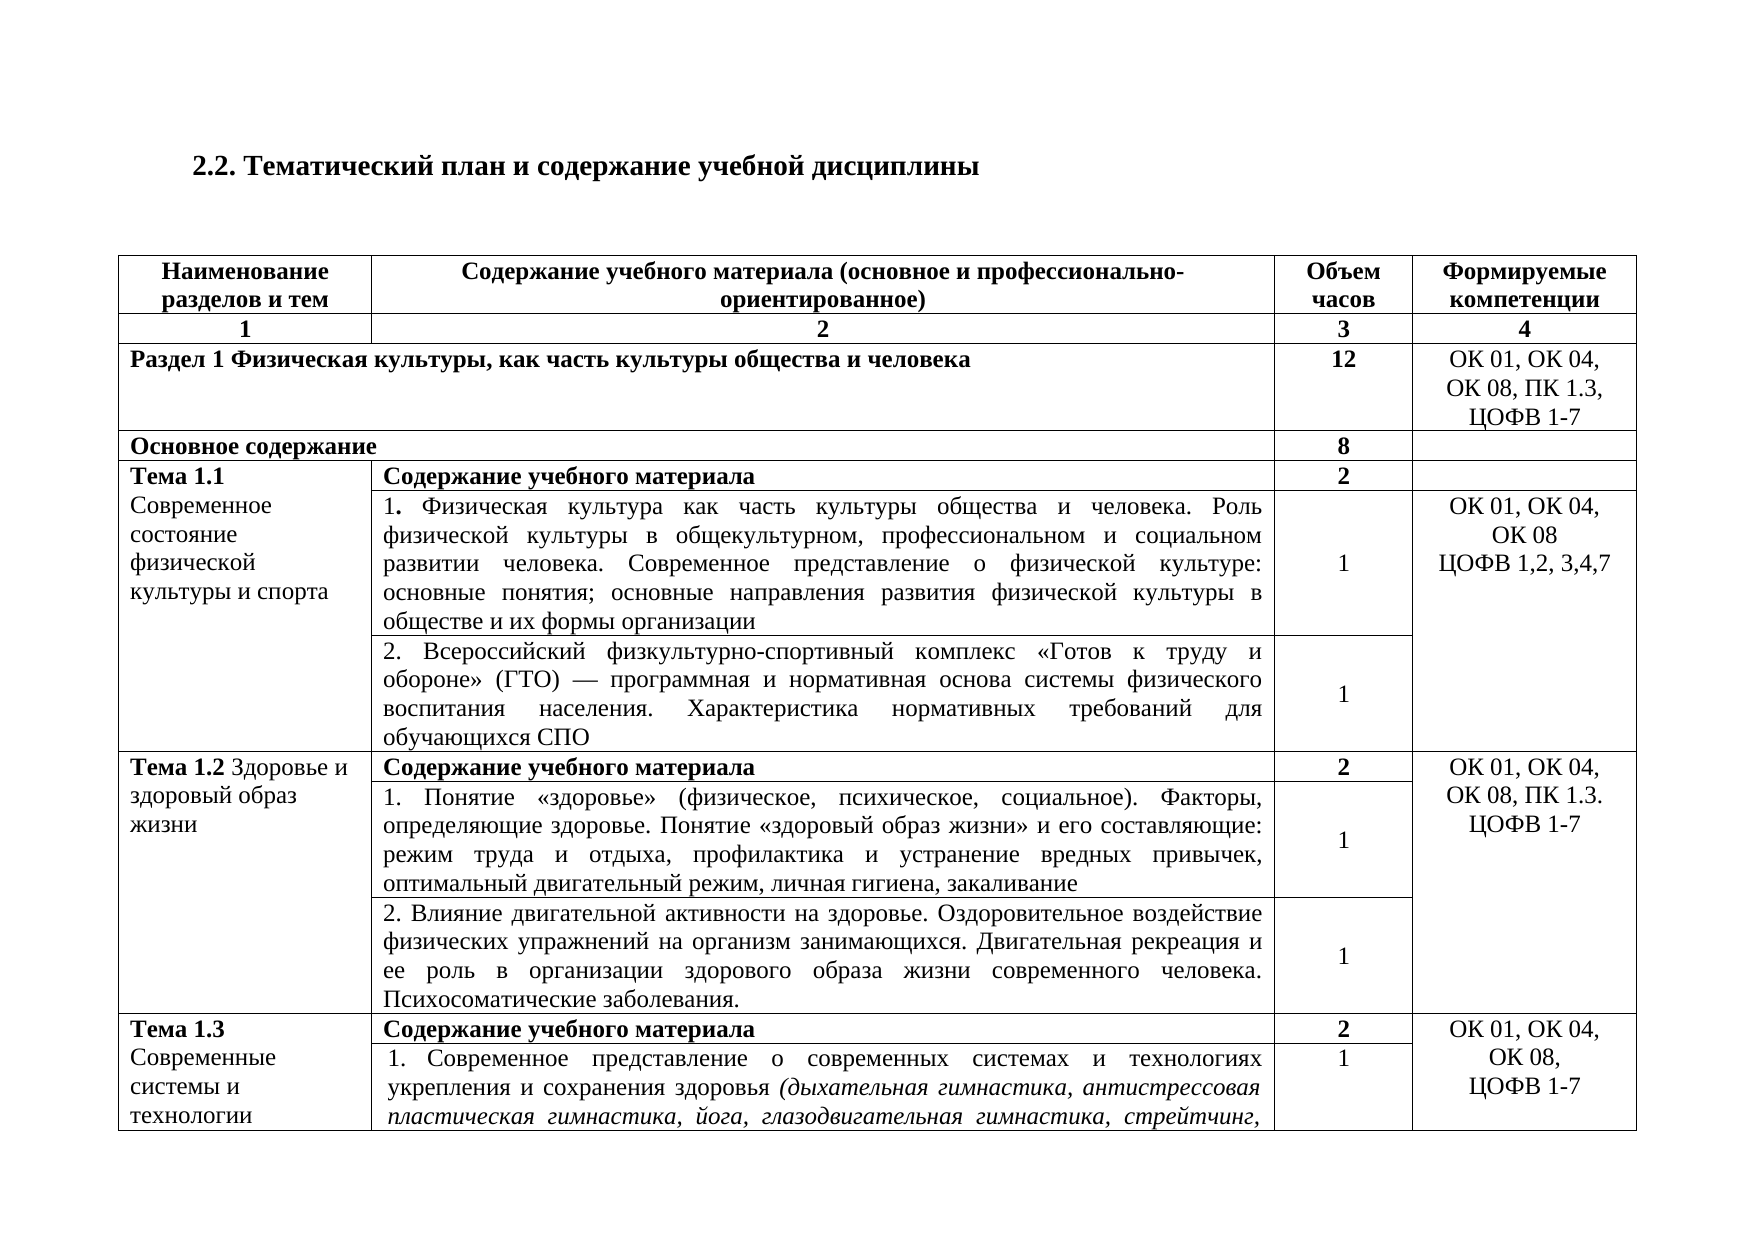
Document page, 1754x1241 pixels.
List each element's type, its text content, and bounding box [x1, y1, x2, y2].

table_header Формируемые компетенции [1413, 256, 1636, 313]
table_cell Тема 1.2 Здоровье и здоровый образ жизни [119, 752, 371, 1013]
table_cell 1 [1275, 1044, 1412, 1130]
table_cell 1. Физическая культура как часть культуры общества и человека. Роль физической культуры в общекультурном, профессиональном и социальном развитии человека. Современное представление о физической культуре: основные понятия; основные направления развития физической культуры в обществе и их формы организации [372, 491, 1274, 635]
table_cell 2 [1275, 752, 1412, 781]
table_cell Тема 1.3 Современные системы и технологии укрепления и сохранения здоровья [119, 1014, 371, 1130]
table_cell 2 [1275, 461, 1412, 490]
table_cell Основное содержание [119, 431, 1274, 460]
table_cell 1 [119, 314, 371, 343]
table_header Объем часов [1275, 256, 1412, 313]
table_cell 3 [1275, 314, 1412, 343]
table_cell Содержание учебного материала [372, 752, 1274, 781]
table_cell ОК 01, ОК 04, ОК 08 ЦОФВ 1,2, 3,4,7 [1413, 491, 1636, 751]
table_cell 1 [1275, 636, 1412, 751]
table_cell ОК 01, ОК 04, ОК 08, ПК 1.3, ЦОФВ 1-7 [1413, 344, 1636, 430]
table_cell Тема 1.1 Современное состояние физической культуры и спорта [119, 461, 371, 751]
table_cell Раздел 1 Физическая культуры, как часть культуры общества и человека [119, 344, 1274, 430]
table_header Содержание учебного материала (основное и профессионально-ориентированное) [372, 256, 1274, 313]
table_cell 12 [1275, 344, 1412, 430]
table_cell ОК 01, ОК 04, ОК 08, ПК 1.3. ЦОФВ 1-7 [1413, 752, 1636, 1013]
table_cell Содержание учебного материала [372, 461, 1274, 490]
table_cell 2 [372, 314, 1274, 343]
table_cell 1 [1275, 491, 1412, 635]
table_cell [1413, 431, 1636, 460]
table_cell 1. Понятие «здоровье» (физическое, психическое, социальное). Факторы, определяющие здоровье. Понятие «здоровый образ жизни» и его составляющие: режим труда и отдыха, профилактика и устранение вредных привычек, оптимальный двигательный режим, личная гигиена, закаливание [372, 782, 1274, 897]
table_cell 2. Всероссийский физкультурно-спортивный комплекс «Готов к труду и обороне» (ГТО) — программная и нормативная основа системы физического воспитания населения. Характеристика нормативных требований для обучающихся СПО [372, 636, 1274, 751]
table_header Наименование разделов и тем [119, 256, 371, 313]
table_cell [1413, 461, 1636, 490]
table_cell Содержание учебного материала [372, 1014, 1274, 1042]
table_cell 1 [1275, 782, 1412, 897]
table_cell ОК 01, ОК 04, ОК 08, ЦОФВ 1-7 [1413, 1014, 1636, 1130]
table_cell 2. Влияние двигательной активности на здоровье. Оздоровительное воздействие физических упражнений на организм занимающихся. Двигательная рекреация и ее роль в организации здорового образа жизни современного человека. Психосоматические заболевания. [372, 898, 1274, 1013]
table_cell 2 [1275, 1014, 1412, 1042]
table_cell 8 [1275, 431, 1412, 460]
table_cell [372, 1044, 1274, 1130]
text 2.2. Тематический план и содержание учебной дисциплины [118, 148, 1636, 181]
table_cell 1 [1275, 898, 1412, 1013]
table_cell 4 [1413, 314, 1636, 343]
